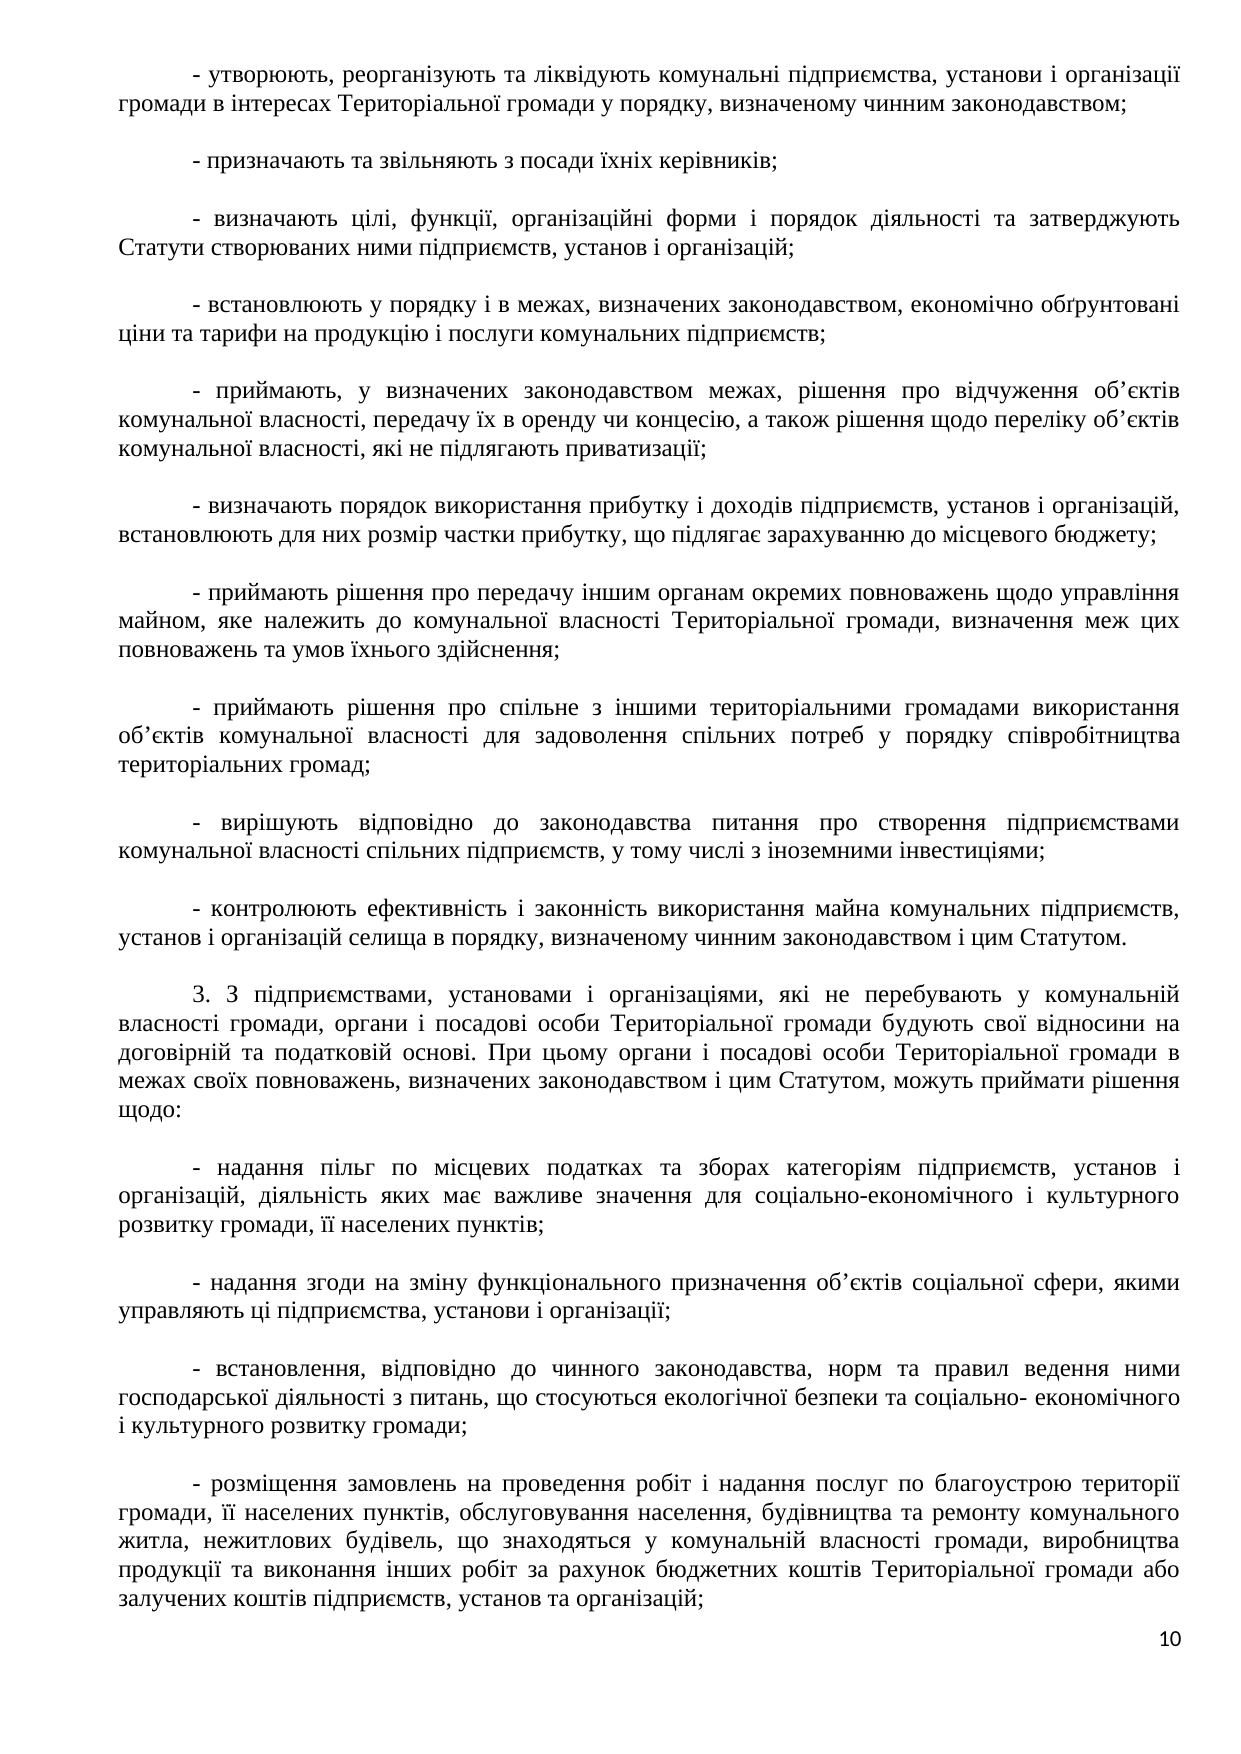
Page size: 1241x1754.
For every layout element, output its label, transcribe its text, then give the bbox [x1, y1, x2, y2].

text - надання пільг по місцевих податках та зборах категоріям підприємств, установ і організацій, діяльність яких має важливе значення для соціально-економічного і культурного розвитку громади, її населених пунктів; [118, 1152, 1181, 1238]
text - приймають рішення про спільне з іншими територіальними громадами використання об’єктів комунальної власності для задоволення спільних потреб у порядку співробітництва територіальних громад; [118, 692, 1181, 778]
text - розміщення замовлень на проведення робіт і надання послуг по благоустрою території громади, її населених пунктів, обслуговування населення, будівництва та ремонту комунального житла, нежитлових будівель, що знаходяться у комунальній власності громади, виробництва продукції та виконання інших робіт за рахунок бюджетних коштів Територіальної громади або залучених коштів підприємств, установ та організацій; [118, 1468, 1181, 1612]
text - контролюють ефективність і законність використання майна комунальних підприємств, установ і організацій селища в порядку, визначеному чинним законодавством і цим Статутом. [118, 893, 1181, 950]
text - встановлення, відповідно до чинного законодавства, норм та правил ведення ними господарської діяльності з питань, що стосуються екологічної безпеки та соціально- економічного і культурного розвитку громади; [118, 1353, 1181, 1439]
text - встановлюють у порядку і в межах, визначених законодавством, економічно обґрунтовані ціни та тарифи на продукцію і послуги комунальних підприємств; [118, 289, 1181, 347]
text - надання згоди на зміну функціонального призначення об’єктів соціальної сфери, якими управляють ці підприємства, установи і організації; [118, 1267, 1181, 1324]
text - приймають рішення про передачу іншим органам окремих повноважень щодо управління майном, яке належить до комунальної власності Територіальної громади, визначення меж цих повноважень та умов їхнього здійснення; [118, 577, 1181, 663]
text - приймають, у визначених законодавством межах, рішення про відчуження об’єктів комунальної власності, передачу їх в оренду чи концесію, а також рішення щодо переліку об’єктів комунальної власності, які не підлягають приватизації; [118, 375, 1181, 462]
text - призначають та звільняють з посади їхніх керівників; [118, 145, 1181, 174]
text - утворюють, реорганізують та ліквідують комунальні підприємства, установи і організації громади в інтересах Територіальної громади у порядку, визначеному чинним законодавством; [118, 59, 1181, 117]
text - визначають порядок використання прибутку і доходів підприємств, установ і організацій, встановлюють для них розмір частки прибутку, що підлягає зарахуванню до місцевого бюджету; [118, 490, 1181, 548]
text - вирішують відповідно до законодавства питання про створення підприємствами комунальної власності спільних підприємств, у тому числі з іноземними інвестиціями; [118, 807, 1181, 864]
text 3. З підприємствами, установами і організаціями, які не перебувають у комунальній власності громади, органи і посадові особи Територіальної громади будують свої відносини на договірній та податковій основі. При цьому органи і посадові особи Територіальної громади в межах своїх повноважень, визначених законодавством і цим Статутом, можуть приймати рішення щодо: [118, 979, 1181, 1123]
text - визначають цілі, функції, організаційні форми і порядок діяльності та затверджують Статути створюваних ними підприємств, установ і організацій; [118, 203, 1181, 260]
